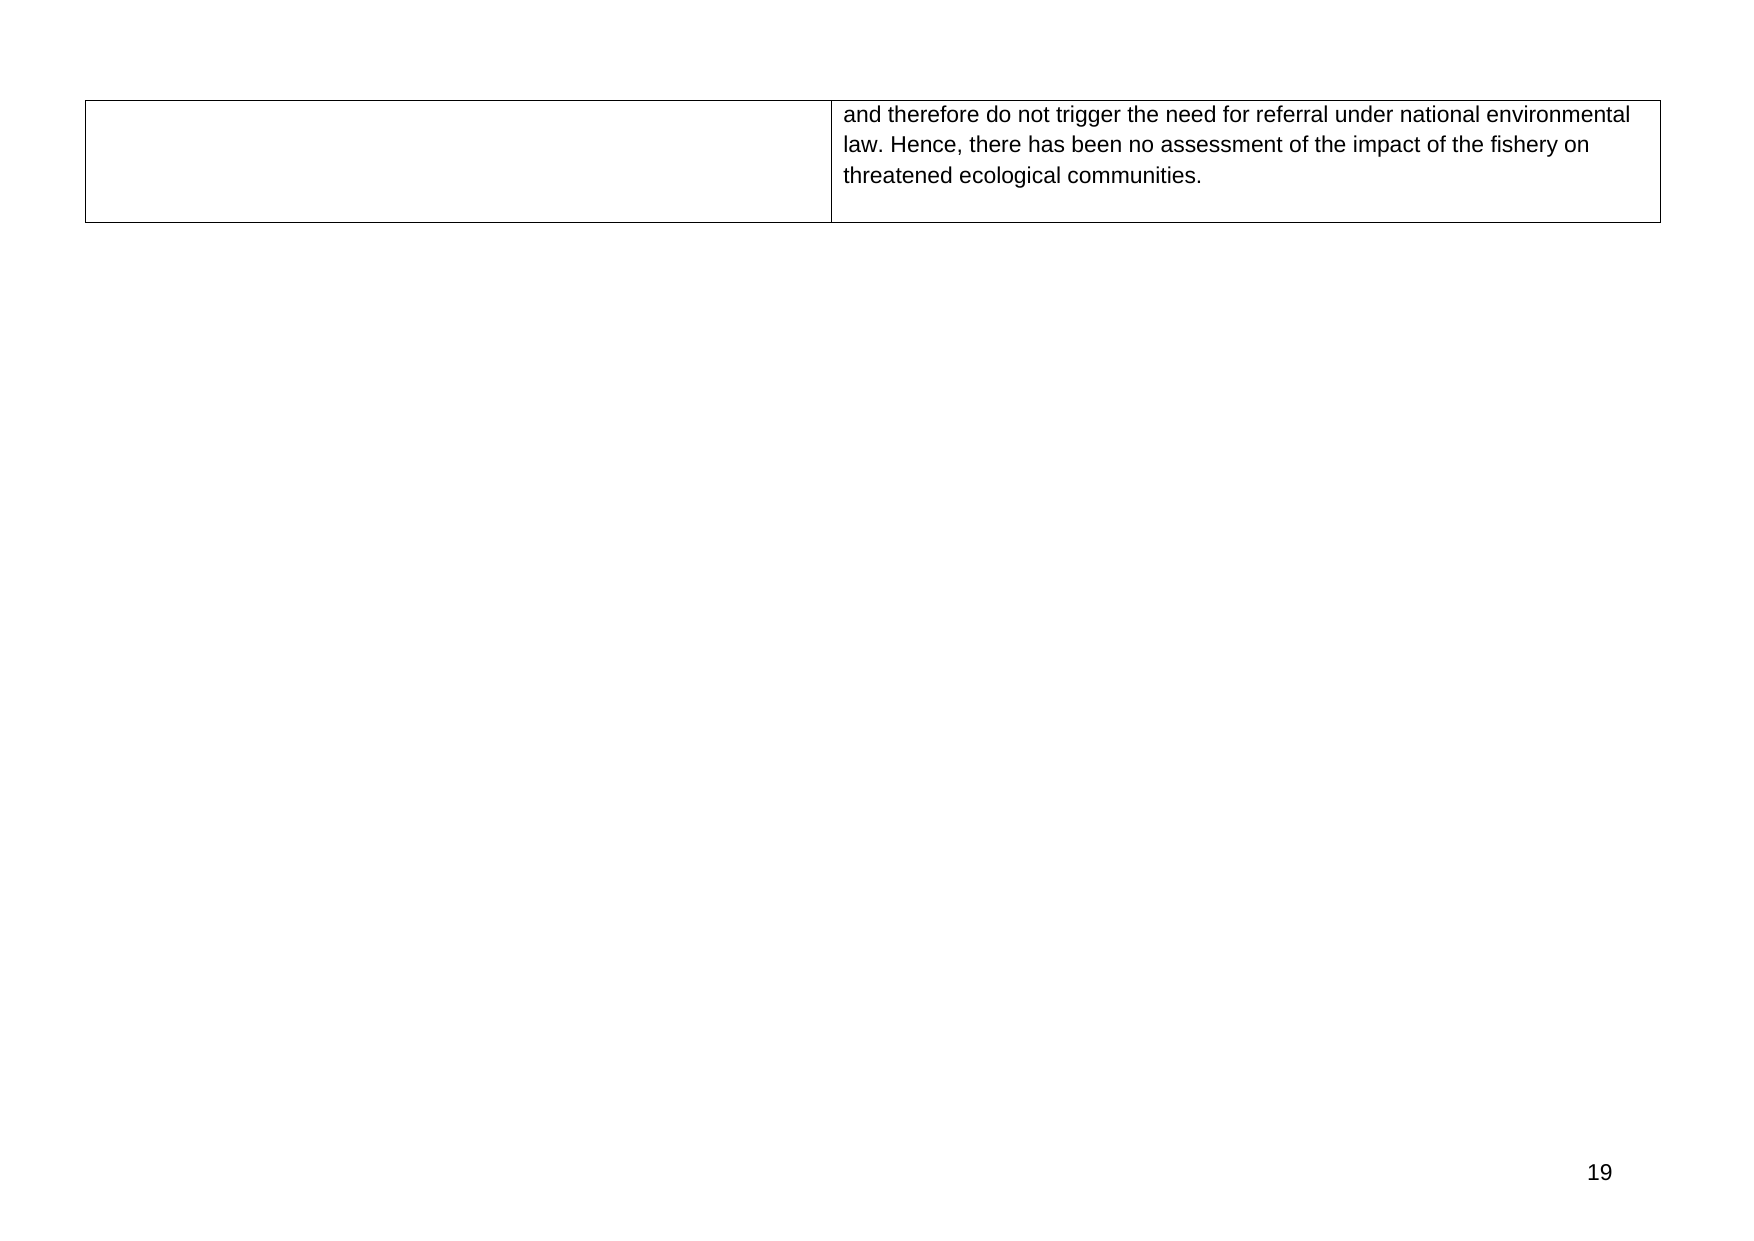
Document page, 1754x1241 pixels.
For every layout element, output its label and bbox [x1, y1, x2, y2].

table_cell [86, 101, 831, 222]
table_cell [832, 101, 1660, 222]
